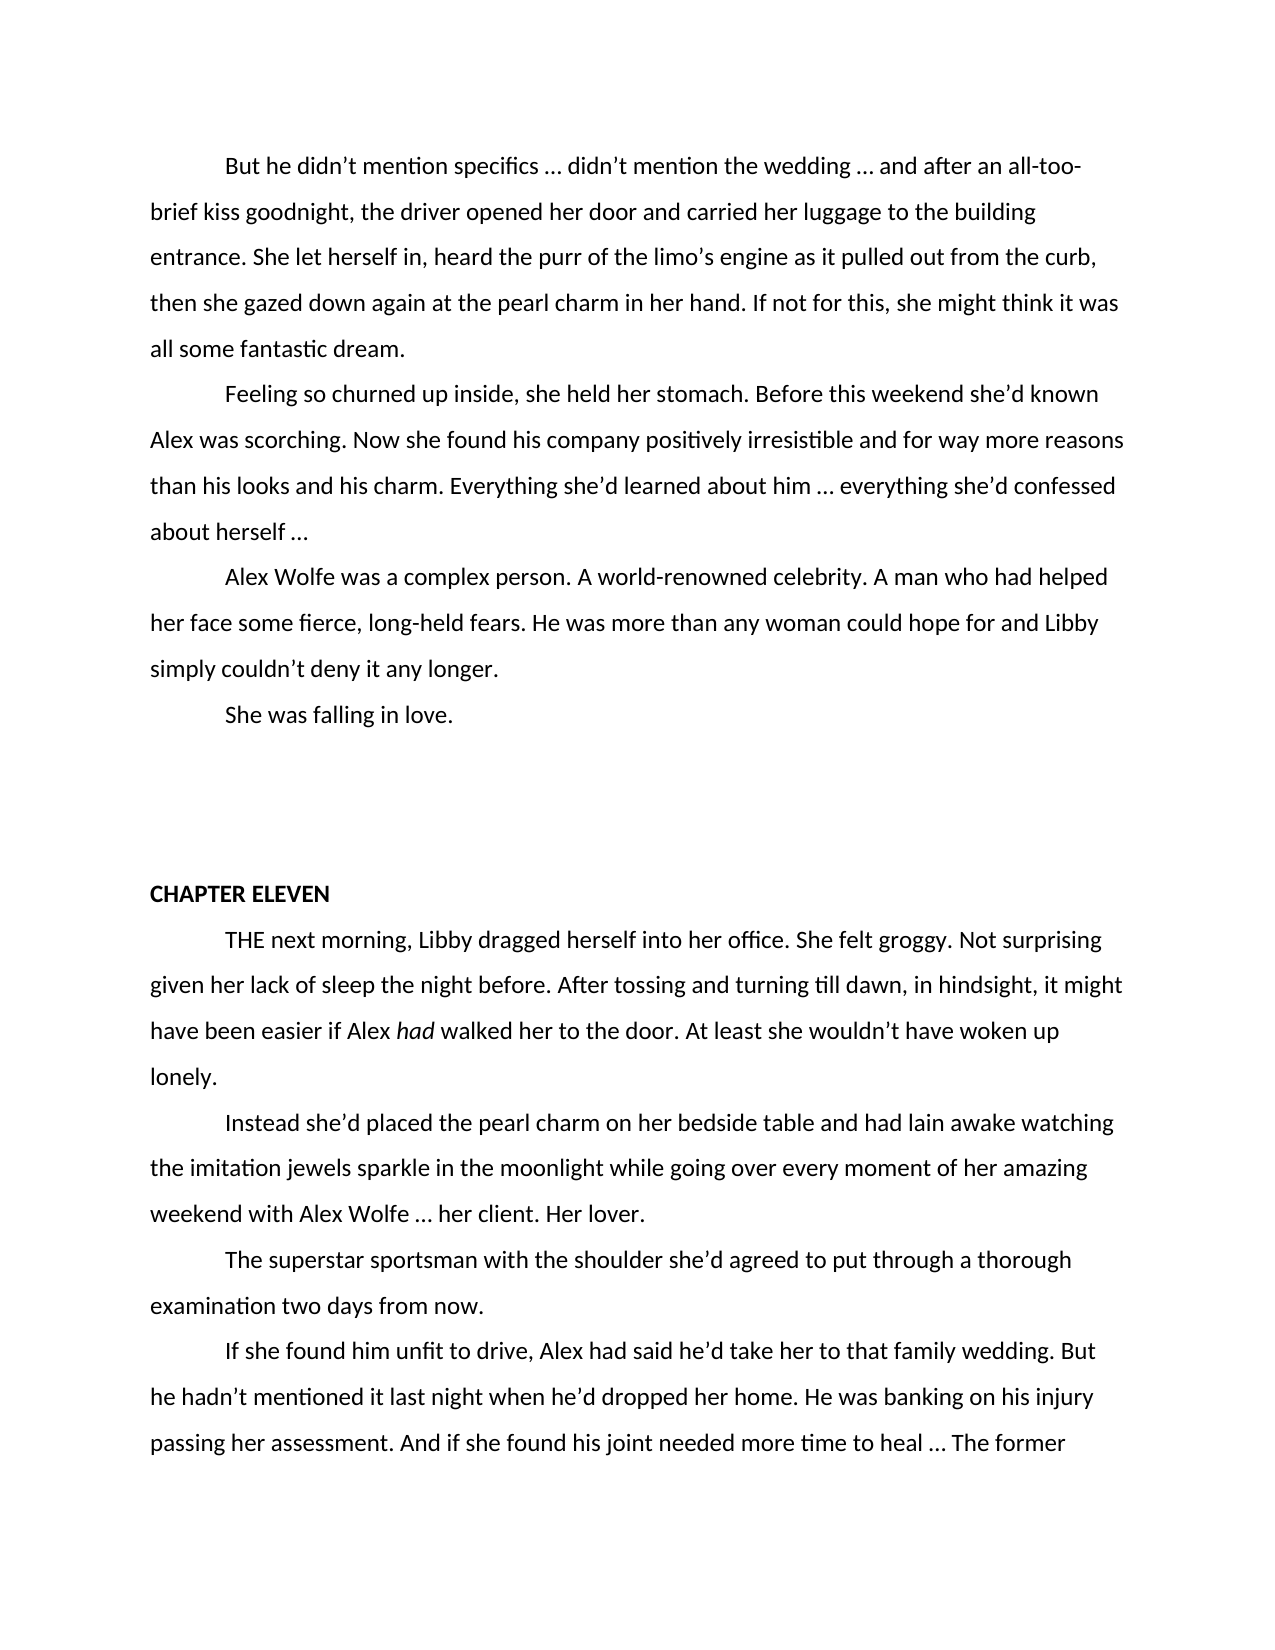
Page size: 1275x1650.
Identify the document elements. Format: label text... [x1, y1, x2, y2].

text Alex Wolfe was a complex person. A world-renowned celebrity. A man who had helped her face some fierce, long-held fears. He was more than any woman could hope for and Libby simply couldn’t deny it any longer. [150, 562, 1125, 683]
text She was falling in love. [150, 699, 1125, 729]
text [150, 1336, 1125, 1457]
text Feeling so churned up inside, she held her stomach. Before this weekend she’d known Alex was scorching. Now she found his company positively irresistible and for way more reasons than his looks and his charm. Everything she’d learned about him … everything she’d confessed about herself … [150, 379, 1125, 546]
text But he didn’t mention specifics … didn’t mention the wedding … and after an all-too-brief kiss goodnight, the driver opened her door and carried her luggage to the building entrance. She let herself in, heard the purr of the limo’s engine as it pulled out from the curb, then she gazed down again at the pearl charm in her hand. If not for this, she might think it was all some fantastic dream. [150, 150, 1125, 363]
text CHAPTER ELEVEN [150, 878, 1125, 909]
text The superstar sportsman with the shoulder she’d agreed to put through a thorough examination two days from now. [150, 1244, 1125, 1320]
text Instead she’d placed the pearl charm on her bedside table and had lain awake watching the imitation jewels sparkle in the moonlight while going over every moment of her amazing weekend with Alex Wolfe … her client. Her lover. [150, 1107, 1125, 1229]
text THE next morning, Libby dragged herself into her office. She felt groggy. Not surprising given her lack of sleep the night before. After tossing and turning till dawn, in hindsight, it might have been easier if Alex had walked her to the door. At least she wouldn’t have woken up lonely. [150, 924, 1125, 1092]
